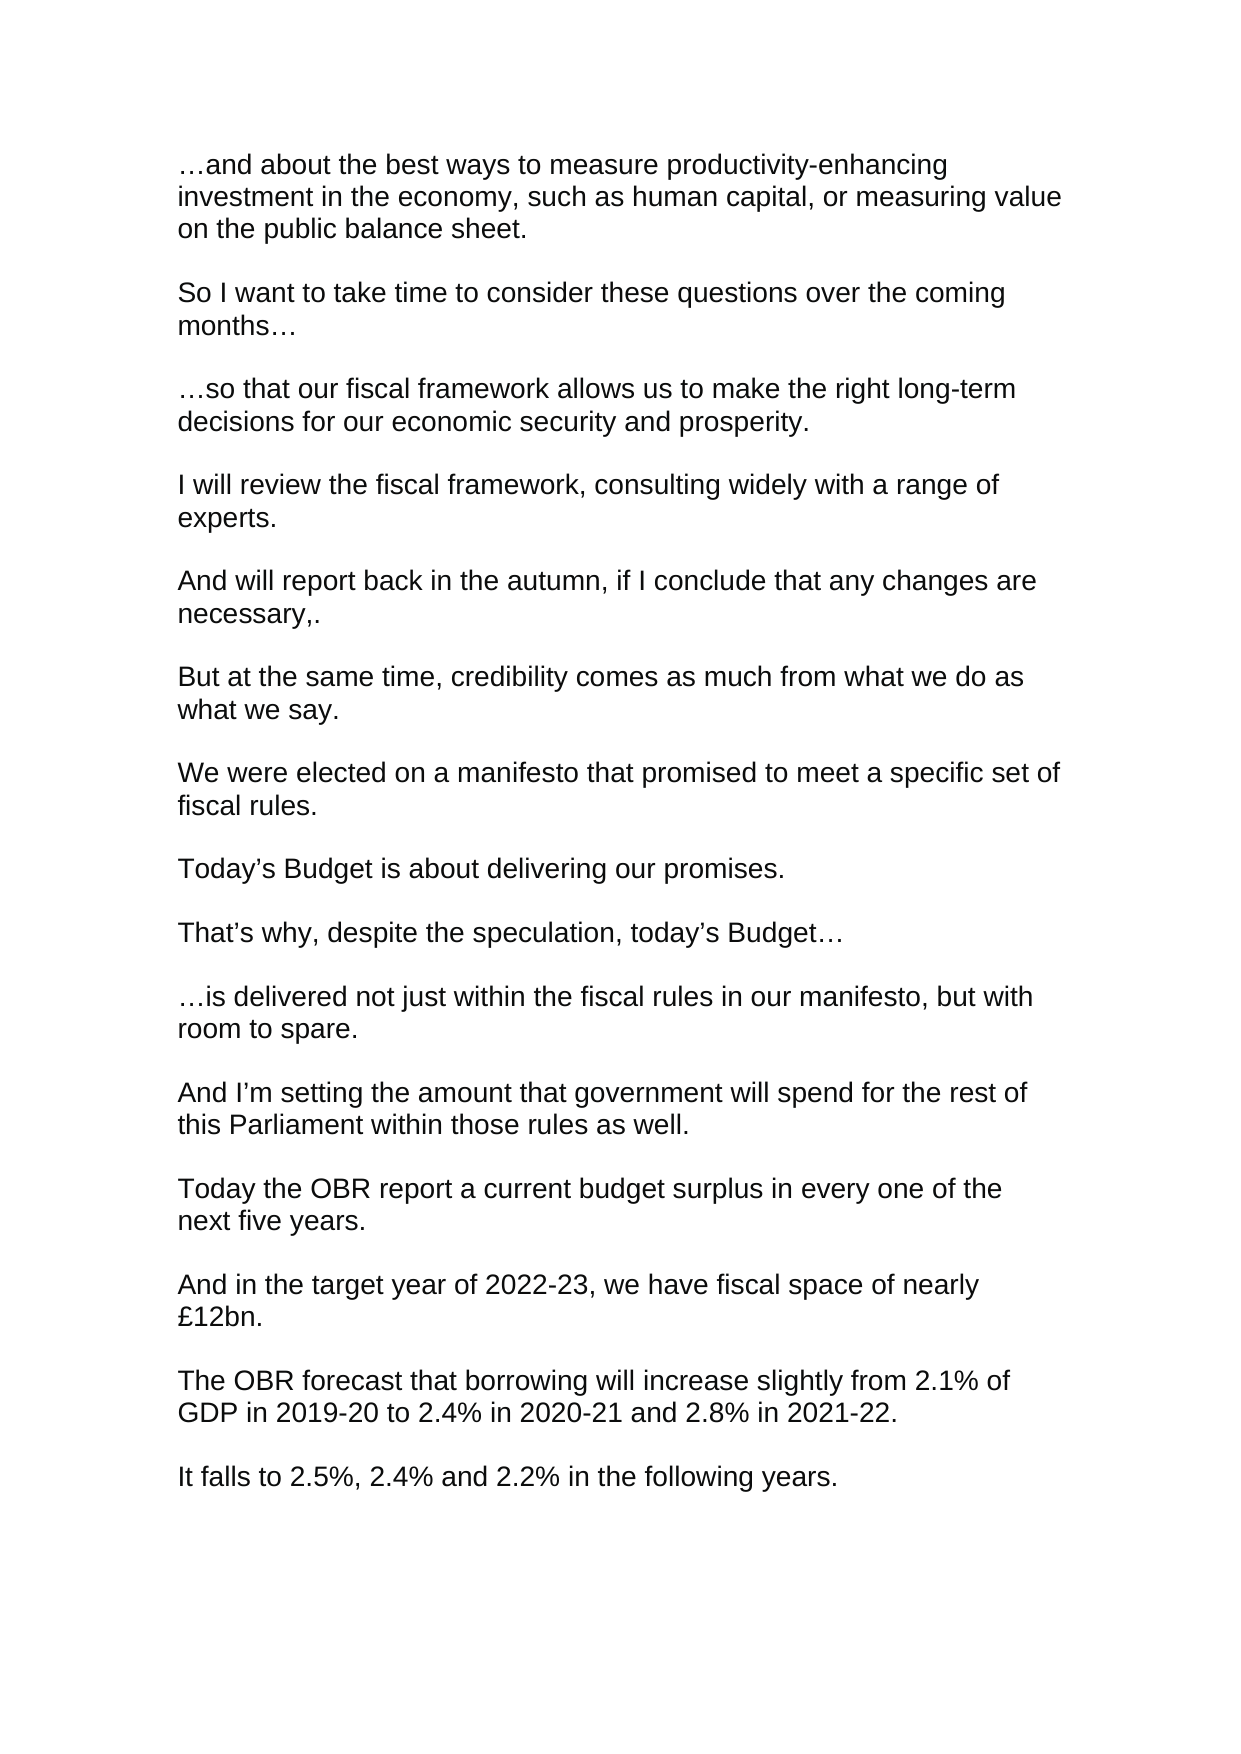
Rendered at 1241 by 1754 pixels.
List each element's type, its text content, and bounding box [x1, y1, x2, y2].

text Today the OBR report a current budget surplus in every one of the next five years. [177, 1172, 1063, 1236]
text And in the target year of 2022-23, we have fiscal space of nearly £12bn. [177, 1268, 1063, 1332]
text It falls to 2.5%, 2.4% and 2.2% in the following years. [177, 1460, 1063, 1492]
text …and about the best ways to measure productivity-enhancing investment in the economy, such as human capital, or measuring value on the public balance sheet. [177, 148, 1063, 245]
text So I want to take time to consider these questions over the coming months… [177, 276, 1063, 341]
text And will report back in the autumn, if I conclude that any changes are necessary,. [177, 564, 1063, 629]
text And I’m setting the amount that government will spend for the rest of this Parliament within those rules as well. [177, 1076, 1063, 1140]
text That’s why, despite the speculation, today’s Budget… [177, 916, 1063, 948]
text But at the same time, credibility comes as much from what we do as what we say. [177, 660, 1063, 725]
text …is delivered not just within the fiscal rules in our manifesto, but with room to spare. [177, 979, 1063, 1044]
text …so that our fiscal framework allows us to make the right long-term decisions for our economic security and prosperity. [177, 372, 1063, 437]
text Today’s Budget is about delivering our promises. [177, 852, 1063, 885]
text I will review the fiscal framework, consulting widely with a range of experts. [177, 468, 1063, 533]
text We were elected on a manifesto that promised to meet a specific set of fiscal rules. [177, 756, 1063, 821]
text The OBR forecast that borrowing will increase slightly from 2.1% of GDP in 2019-20 to 2.4% in 2020-21 and 2.8% in 2021-22. [177, 1364, 1063, 1428]
